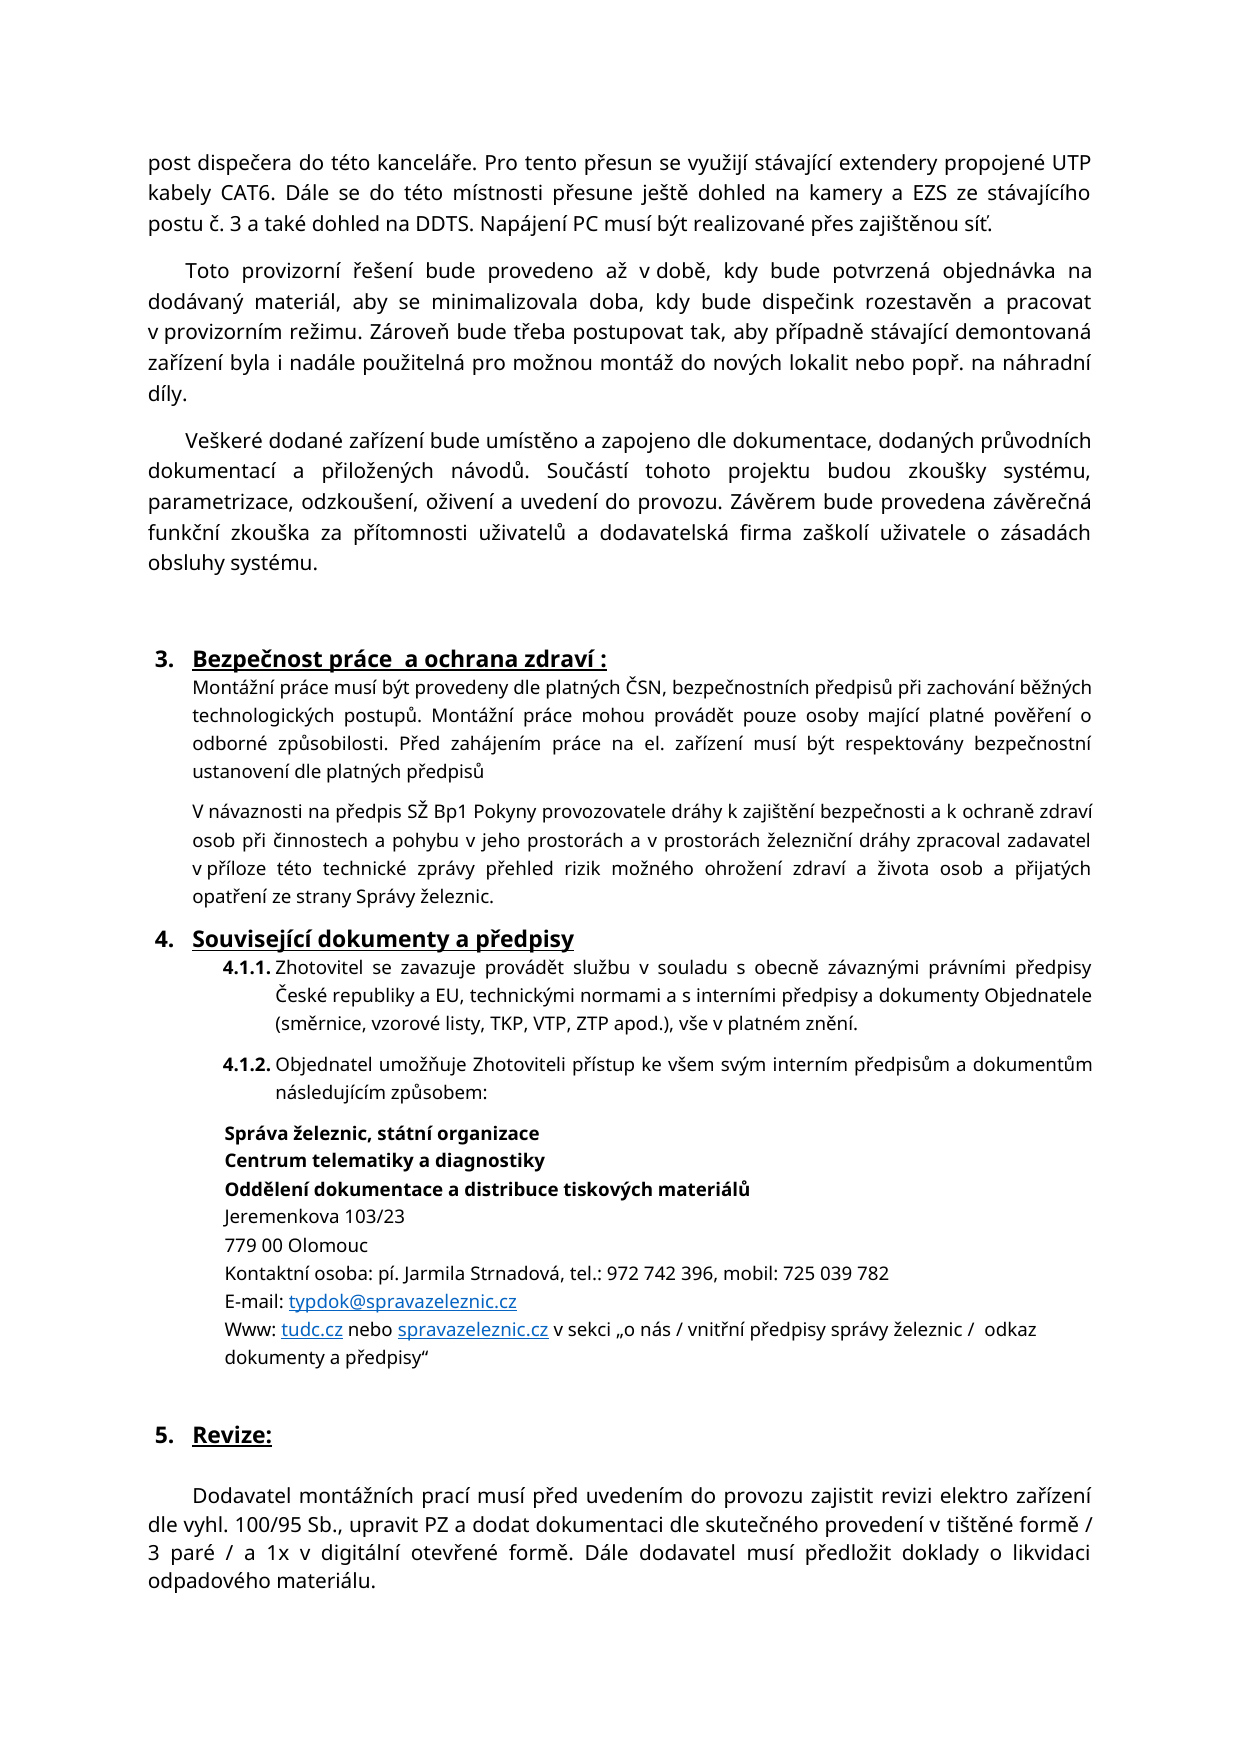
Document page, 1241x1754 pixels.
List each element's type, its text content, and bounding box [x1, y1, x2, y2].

text Správa železnic, státní organizace [224, 1120, 1093, 1145]
list Centrum telematiky a diagnostiky [224, 1148, 1093, 1173]
list Objednatel umožňuje Zhotoviteli přístup ke všem svým interním předpisům a dokumentům následujícím způsobem: [223, 1051, 1093, 1105]
list Jeremenkova 103/23 [224, 1204, 1093, 1229]
list Bezpečnost práce a ochrana zdraví : [154, 643, 1093, 674]
text Toto provizorní řešení bude provedeno až v době, kdy bude potvrzená objednávka na dodávaný materiál, aby se minimalizovala doba, kdy bude dispečink rozestavěn a pracovat v provizorním režimu. Zároveň bude třeba postupovat tak, aby případně stávající demontovaná zařízení byla i nadále použitelná pro možnou montáž do nových lokalit nebo popř. na náhradní díly. [148, 256, 1093, 407]
list Kontaktní osoba: pí. Jarmila Strnadová, tel.: 972 742 396, mobil: 725 039 782 [224, 1260, 1093, 1285]
list 779 00 Olomouc [224, 1232, 1093, 1257]
list V návaznosti na předpis SŽ Bp1 Pokyny provozovatele dráhy k zajištění bezpečnosti a k ochraně zdraví osob při činnostech a pohybu v jeho prostorách a v prostorách železniční dráhy zpracoval zadavatel v příloze této technické zprávy přehled rizik možného ohrožení zdraví a života osob a přijatých opatření ze strany Správy železnic. [192, 799, 1093, 908]
list Související dokumenty a předpisy [154, 923, 1093, 955]
text Veškeré dodané zařízení bude umístěno a zapojeno dle dokumentace, dodaných průvodních dokumentací a přiložených návodů. Součástí tohoto projektu budou zkoušky systému, parametrizace, odzkoušení, oživení a uvedení do provozu. Závěrem bude provedena závěrečná funkční zkouška za přítomnosti uživatelů a dodavatelská firma zaškolí uživatele o zásadách obsluhy systému. [148, 426, 1093, 577]
list Oddělení dokumentace a distribuce tiskových materiálů [224, 1176, 1093, 1201]
list Revize: [154, 1419, 1093, 1450]
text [148, 148, 1093, 237]
text Dodavatel montážních prací musí před uvedením do provozu zajistit revizi elektro zařízení dle vyhl. 100/95 Sb., upravit PZ a dodat dokumentaci dle skutečného provedení v tištěné formě / 3 paré / a 1x v digitální otevřené formě. Dále dodavatel musí předložit doklady o likvidaci odpadového materiálu. [148, 1481, 1093, 1595]
list Www: tudc.cz nebo spravazeleznic.cz v sekci „o nás / vnitřní předpisy správy železnic / odkaz dokumenty a předpisy“ [224, 1316, 1093, 1369]
list E-mail: typdok@spravazeleznic.cz [224, 1288, 1093, 1313]
list Zhotovitel se zavazuje provádět službu v souladu s obecně závaznými právními předpisy České republiky a EU, technickými normami a s interními předpisy a dokumenty Objednatele (směrnice, vzorové listy, TKP, VTP, ZTP apod.), vše v platném znění. [223, 955, 1093, 1036]
list Montážní práce musí být provedeny dle platných ČSN, bezpečnostních předpisů při zachování běžných technologických postupů. Montážní práce mohou provádět pouze osoby mající platné pověření o odborné způsobilosti. Před zahájením práce na el. zařízení musí být respektovány bezpečnostní ustanovení dle platných předpisů [192, 674, 1093, 784]
